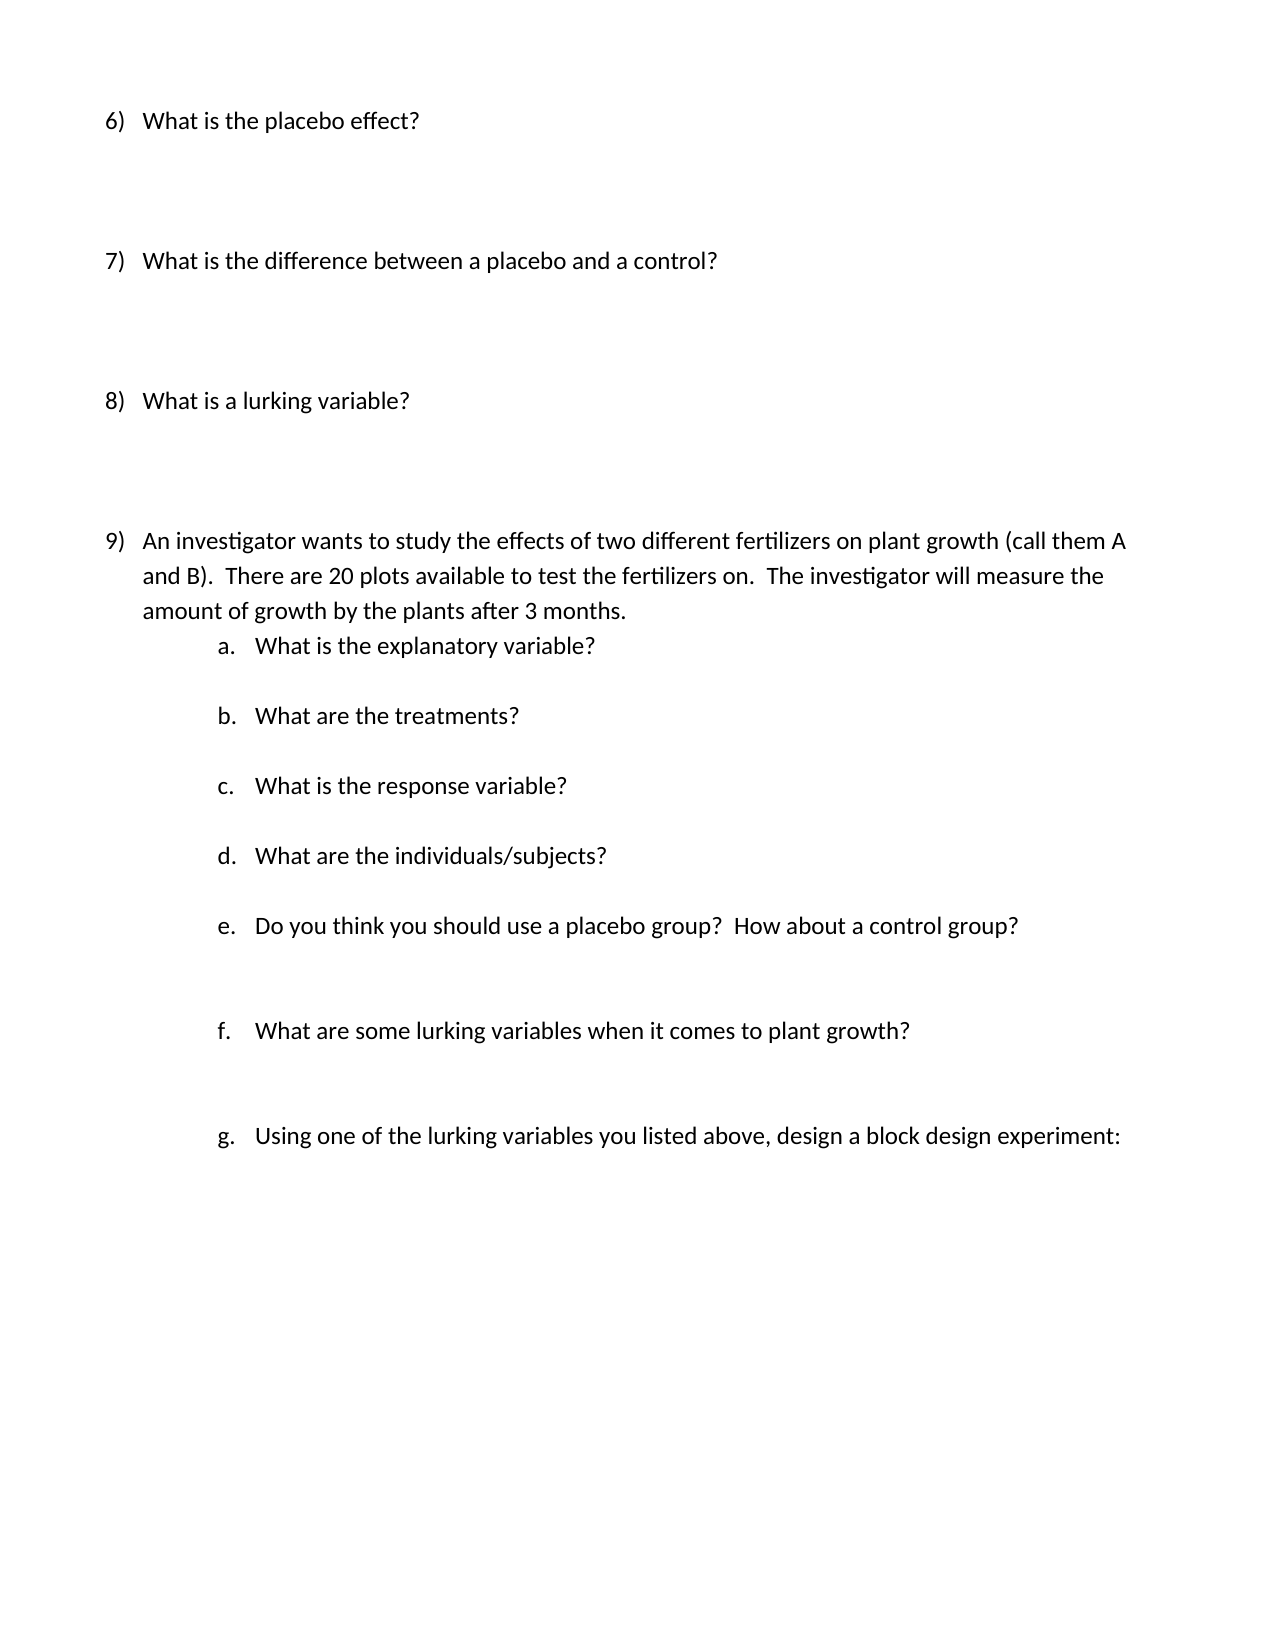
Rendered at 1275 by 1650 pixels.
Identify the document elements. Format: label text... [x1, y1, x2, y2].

list What is the explanatory variable? [217, 630, 1170, 661]
list An investigator wants to study the effects of two different fertilizers on plant growth (call them A and B). There are 20 plots available to test the fertilizers on. The investigator will measure the amount of growth by the plants after 3 months. [105, 525, 1170, 626]
list What is the response variable? [217, 770, 1170, 801]
list What are some lurking variables when it comes to plant growth? [217, 1015, 1170, 1046]
list What is the placebo effect? [105, 105, 1170, 136]
list What are the individuals/subjects? [217, 840, 1170, 871]
list What is the difference between a placebo and a control? [105, 245, 1170, 276]
list Using one of the lurking variables you listed above, design a block design experiment: [217, 1120, 1170, 1151]
list What is a lurking variable? [105, 385, 1170, 416]
list What are the treatments? [217, 700, 1170, 731]
list Do you think you should use a placebo group? How about a control group? [217, 910, 1170, 941]
